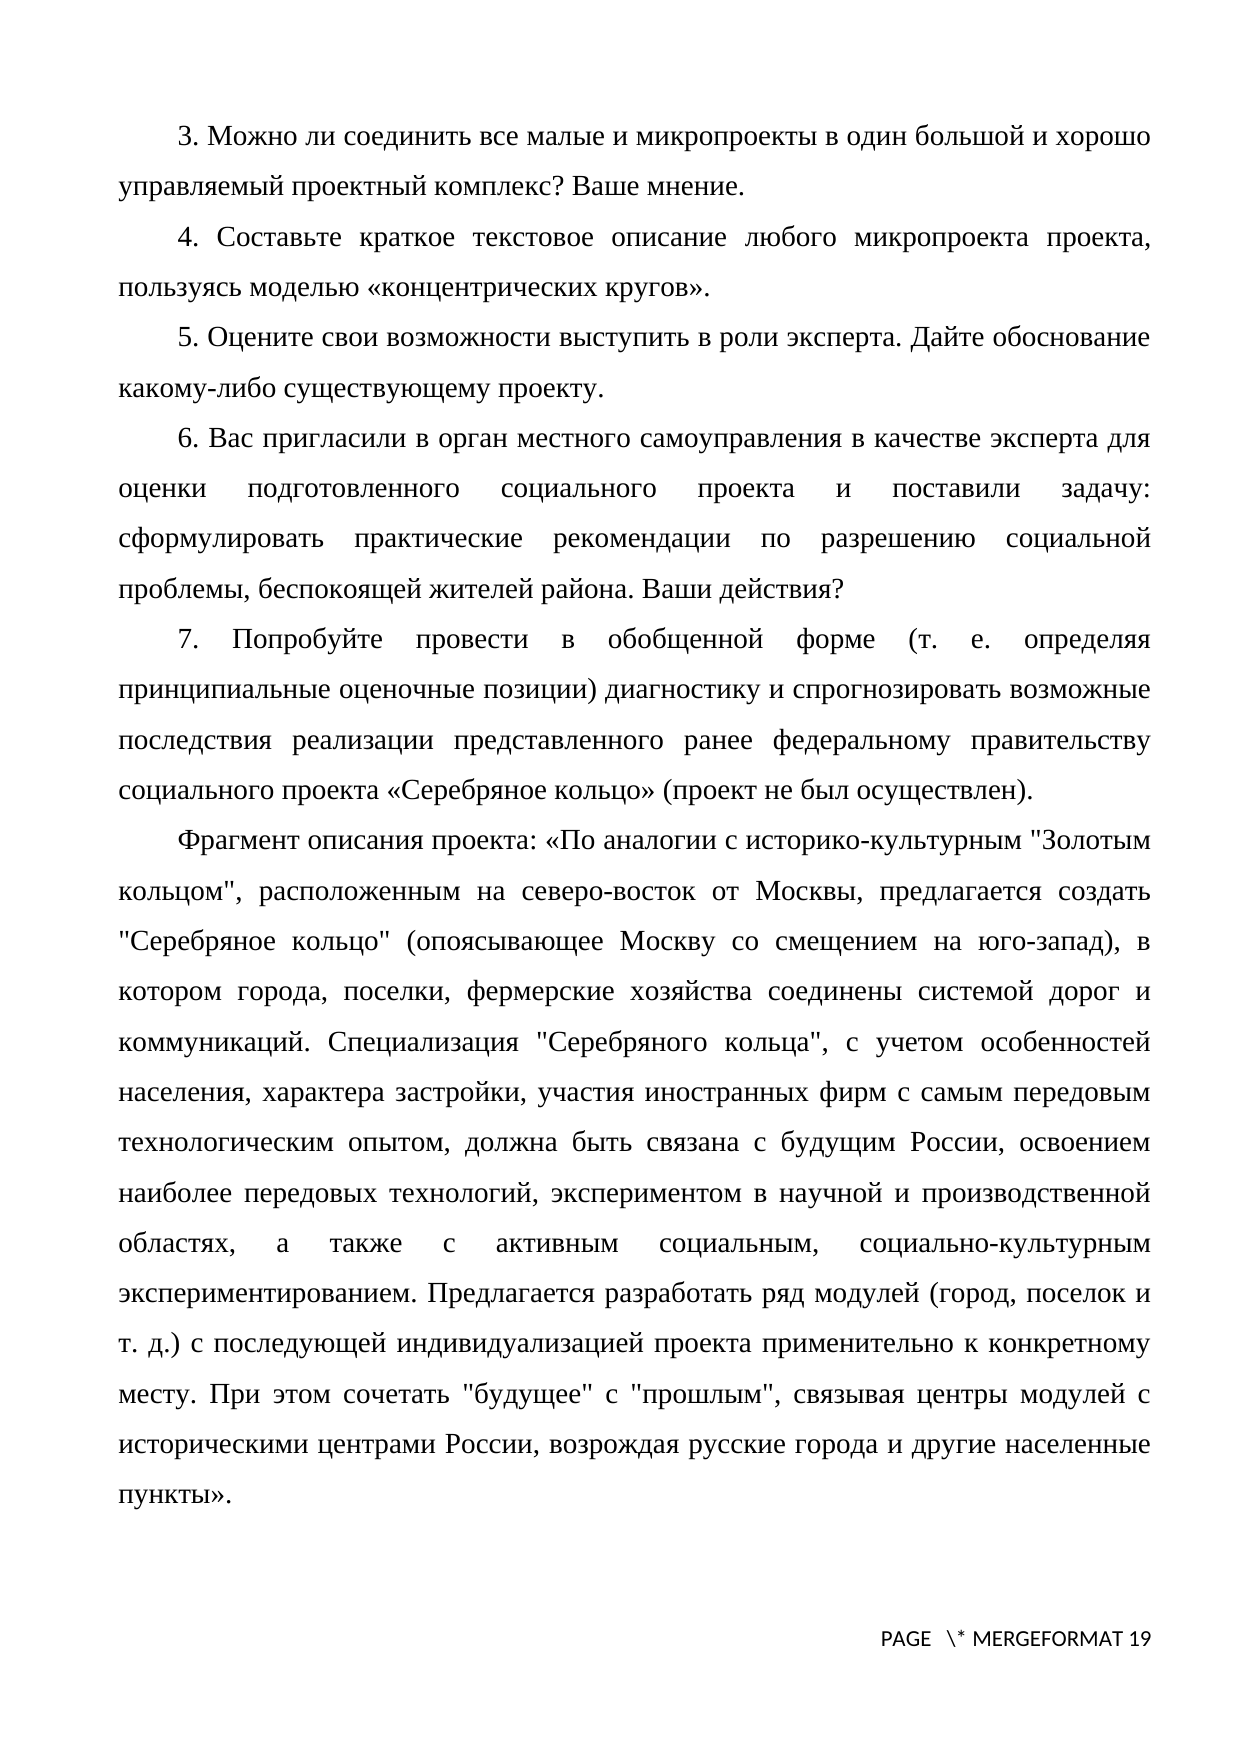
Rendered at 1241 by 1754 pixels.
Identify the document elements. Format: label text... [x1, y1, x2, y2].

text 4. Составьте краткое текстовое описание любого микропроекта проекта, пользуясь моделью «концентрических кругов». [118, 219, 1152, 303]
text 3. Можно ли соединить все малые и микропроекты в один большой и хорошо управляемый проектный комплекс? Ваше мнение. [118, 118, 1152, 202]
text Фрагмент описания проекта: «По аналогии с историко-культурным "Золотым кольцом", расположенным на северо-восток от Москвы, предлагается создать "Серебряное кольцо" (опоясывающее Москву со смещением на юго-запад), в котором города, поселки, фермерские хозяйства соединены системой дорог и коммуникаций. Специализация "Серебряного кольца", с учетом особенностей населения, характера застройки, участия иностранных фирм с самым передовым технологическим опытом, должна быть связана с будущим России, освоением наиболее передовых технологий, экспериментом в научной и производственной областях, а также с активным социальным, социально-культурным экспериментированием. Предлагается разработать ряд модулей (город, поселок и т. д.) с последующей индивидуализацией проекта применительно к конкретному месту. При этом сочетать "будущее" с "прошлым", связывая центры модулей с историческими центрами России, возрождая русские города и другие населенные пункты». [118, 822, 1152, 1510]
text 5. Оцените свои возможности выступить в роли эксперта. Дайте обоснование какому-либо существующему проекту. [118, 319, 1152, 403]
text 7. Попробуйте провести в обобщенной форме (т. е. определяя принципиальные оценочные позиции) диагностику и спрогнозировать возможные последствия реализации представленного ранее федеральному правительству социального проекта «Серебряное кольцо» (проект не был осуществлен). [118, 621, 1152, 806]
text 6. Вас пригласили в орган местного самоуправления в качестве эксперта для оценки подготовленного социального проекта и поставили задачу: сформулировать практические рекомендации по разрешению социальной проблемы, беспокоящей жителей района. Ваши действия? [118, 420, 1152, 604]
